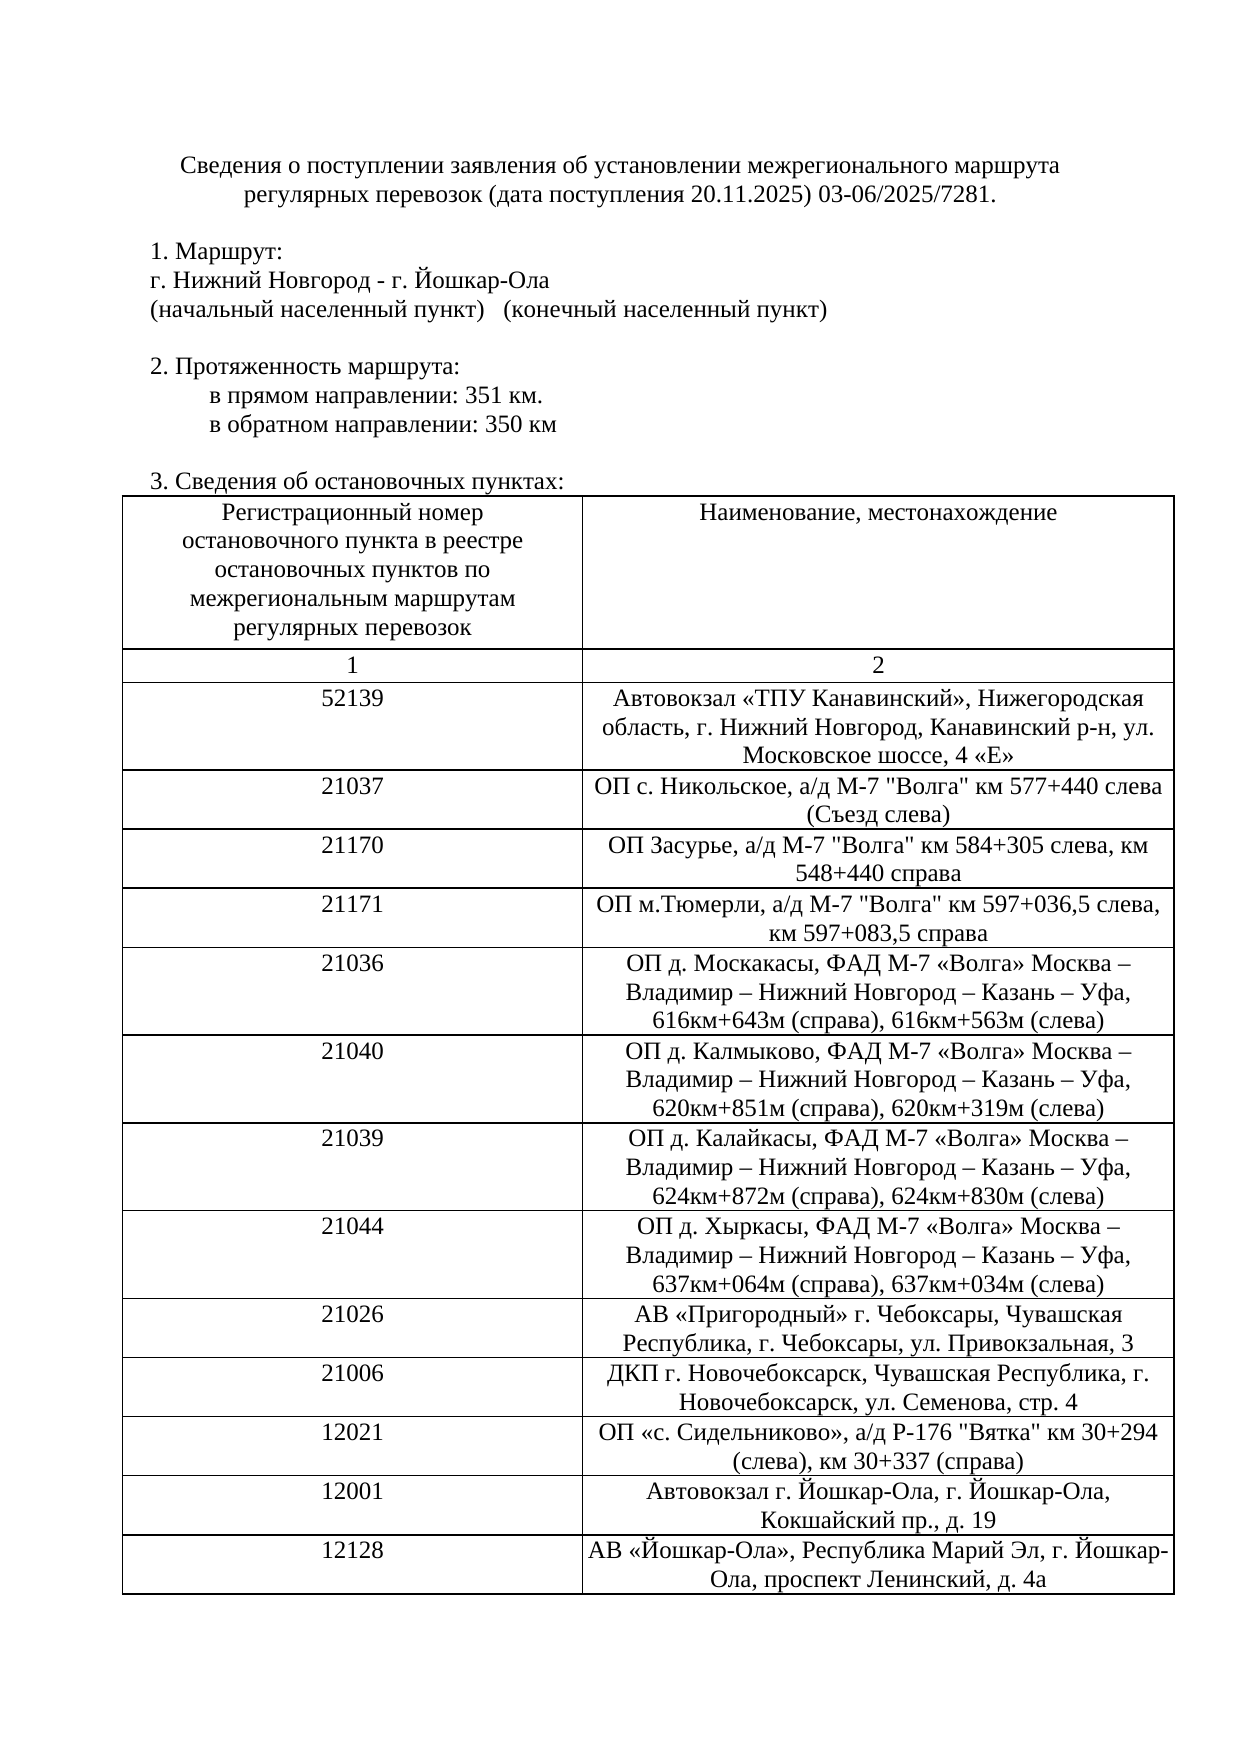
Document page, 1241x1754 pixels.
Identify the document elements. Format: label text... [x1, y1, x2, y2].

table_cell 21039 [123, 1124, 582, 1210]
table_cell 21170 [123, 830, 582, 887]
text г. Нижний Новгород - г. Йошкар-Ола [150, 265, 1090, 294]
table_header Наименование, местонахождение [583, 497, 1173, 648]
table_cell ОП Засурье, а/д М-7 "Волга" км 584+305 слева, км 548+440 справа [583, 830, 1173, 887]
table_cell 21006 [123, 1358, 582, 1416]
table_cell ОП «с. Сидельниково», а/д Р-176 "Вятка" км 30+294 (слева), км 30+337 (справа) [583, 1417, 1173, 1475]
table_cell ДКП г. Новочебоксарск, Чувашская Республика, г. Новочебоксарск, ул. Семенова, стр. 4 [583, 1358, 1173, 1416]
table_cell ОП м.Тюмерли, а/д М-7 "Волга" км 597+036,5 слева, км 597+083,5 справа [583, 889, 1173, 946]
table_cell 1 [123, 650, 582, 681]
table_cell ОП с. Никольское, а/д М-7 "Волга" км 577+440 слева (Съезд слева) [583, 771, 1173, 828]
table_header Регистрационный номер остановочного пункта в реестре остановочных пунктов по межрегиональным маршрутам регулярных перевозок [123, 497, 582, 648]
text (начальный населенный пункт) (конечный населенный пункт) [150, 294, 1090, 322]
table_cell 21044 [123, 1211, 582, 1298]
table_cell 21037 [123, 771, 582, 828]
table_cell 12021 [123, 1417, 582, 1475]
table_cell ОП д. Москакасы, ФАД М-7 «Волга» Москва – Владимир – Нижний Новгород – Казань – Уфа, 616км+643м (справа), 616км+563м (слева) [583, 948, 1173, 1034]
table_cell ОП д. Хыркасы, ФАД М-7 «Волга» Москва – Владимир – Нижний Новгород – Казань – Уфа, 637км+064м (справа), 637км+034м (слева) [583, 1211, 1173, 1298]
table_cell 21026 [123, 1299, 582, 1357]
table_cell 21171 [123, 889, 582, 946]
table_cell 21040 [123, 1036, 582, 1122]
table_cell ОП д. Калайкасы, ФАД М-7 «Волга» Москва – Владимир – Нижний Новгород – Казань – Уфа, 624км+872м (справа), 624км+830м (слева) [583, 1124, 1173, 1210]
text 2. Протяженность маршрута: [150, 351, 1090, 380]
table_cell 2 [583, 650, 1173, 681]
text Сведения о поступлении заявления об установлении межрегионального маршрута регулярных перевозок (дата поступления 20.11.2025) 03-06/2025/7281. [150, 150, 1090, 207]
text в обратном направлении: 350 км [150, 409, 1090, 437]
text 1. Маршрут: [150, 236, 1090, 265]
table_cell 21036 [123, 948, 582, 1034]
table_cell 12001 [123, 1476, 582, 1534]
table_cell 52139 [123, 683, 582, 769]
table_cell Автовокзал г. Йошкар-Ола, г. Йошкар-Ола, Кокшайский пр., д. 19 [583, 1476, 1173, 1534]
table_cell 12128 [123, 1536, 582, 1593]
table_cell ОП д. Калмыково, ФАД М-7 «Волга» Москва – Владимир – Нижний Новгород – Казань – Уфа, 620км+851м (справа), 620км+319м (слева) [583, 1036, 1173, 1122]
table_cell АВ «Йошкар-Ола», Республика Марий Эл, г. Йошкар-Ола, проспект Ленинский, д. 4а [583, 1536, 1173, 1593]
table_cell Автовокзал «ТПУ Канавинский», Нижегородская область, г. Нижний Новгород, Канавинский р-н, ул. Московское шоссе, 4 «Е» [583, 683, 1173, 769]
table_cell АВ «Пригородный» г. Чебоксары, Чувашская Республика, г. Чебоксары, ул. Привокзальная, 3 [583, 1299, 1173, 1357]
text 3. Сведения об остановочных пунктах: [150, 466, 1090, 495]
text в прямом направлении: 351 км. [150, 380, 1090, 409]
